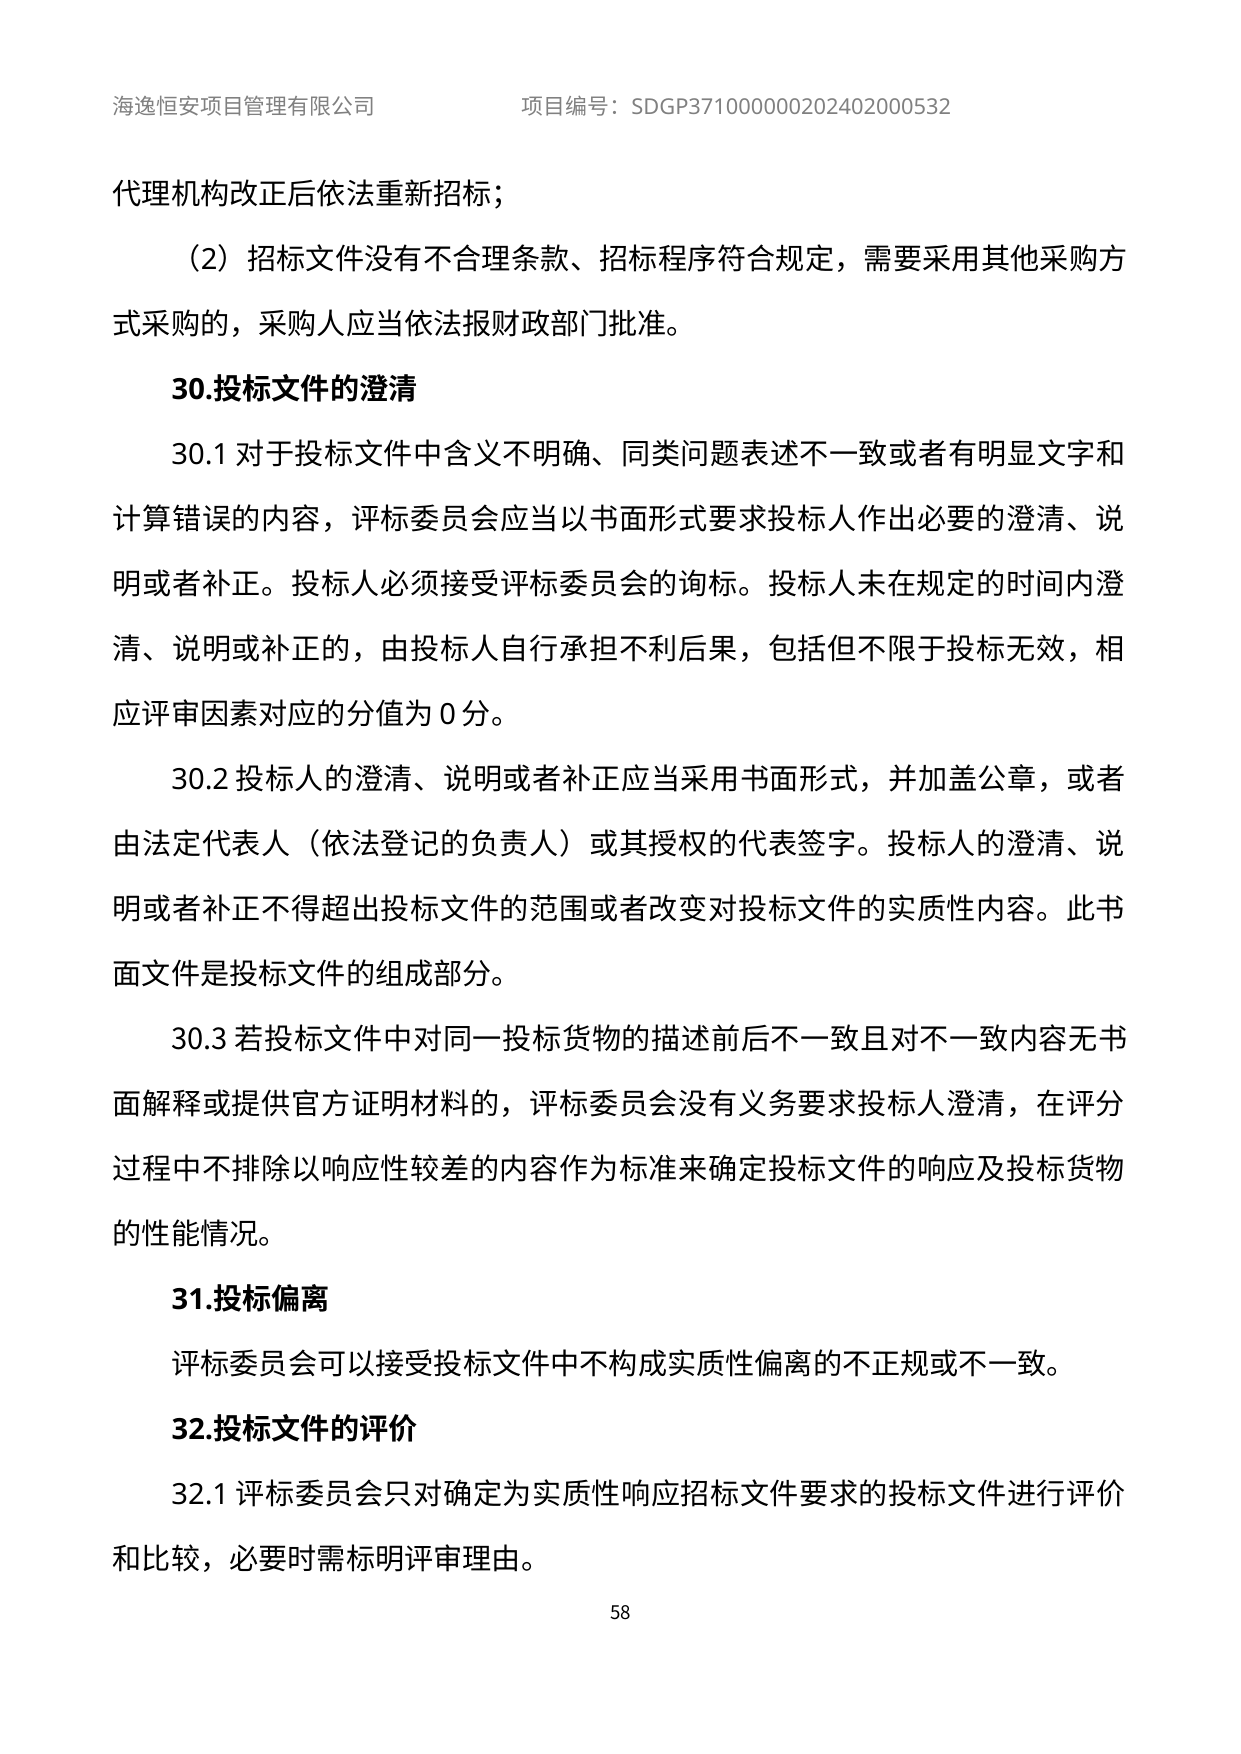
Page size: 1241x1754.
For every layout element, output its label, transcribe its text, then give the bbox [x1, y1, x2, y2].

text 30.3若投标文件中对同一投标货物的描述前后不一致且对不一致内容无书面解释或提供官方证明材料的，评标委员会没有义务要求投标人澄清，在评分过程中不排除以响应性较差的内容作为标准来确定投标文件的响应及投标货物的性能情况。 [112, 1004, 1128, 1264]
text 评标委员会可以接受投标文件中不构成实质性偏离的不正规或不一致。 [112, 1329, 1128, 1394]
text 32.投标文件的评价 [112, 1394, 1128, 1459]
text （2）招标文件没有不合理条款、招标程序符合规定，需要采用其他采购方式采购的，采购人应当依法报财政部门批准。 [112, 224, 1128, 354]
text 31.投标偏离 [112, 1264, 1128, 1329]
text 30.1对于投标文件中含义不明确、同类问题表述不一致或者有明显文字和计算错误的内容，评标委员会应当以书面形式要求投标人作出必要的澄清、说明或者补正。投标人必须接受评标委员会的询标。投标人未在规定的时间内澄清、说明或补正的，由投标人自行承担不利后果，包括但不限于投标无效，相应评审因素对应的分值为0分。 [112, 419, 1128, 744]
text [112, 159, 1128, 224]
text 30.投标文件的澄清 [112, 354, 1128, 419]
text 32.1评标委员会只对确定为实质性响应招标文件要求的投标文件进行评价和比较，必要时需标明评审理由。 [112, 1459, 1128, 1589]
text 30.2投标人的澄清、说明或者补正应当采用书面形式，并加盖公章，或者由法定代表人（依法登记的负责人）或其授权的代表签字。投标人的澄清、说明或者补正不得超出投标文件的范围或者改变对投标文件的实质性内容。此书面文件是投标文件的组成部分。 [112, 744, 1128, 1004]
